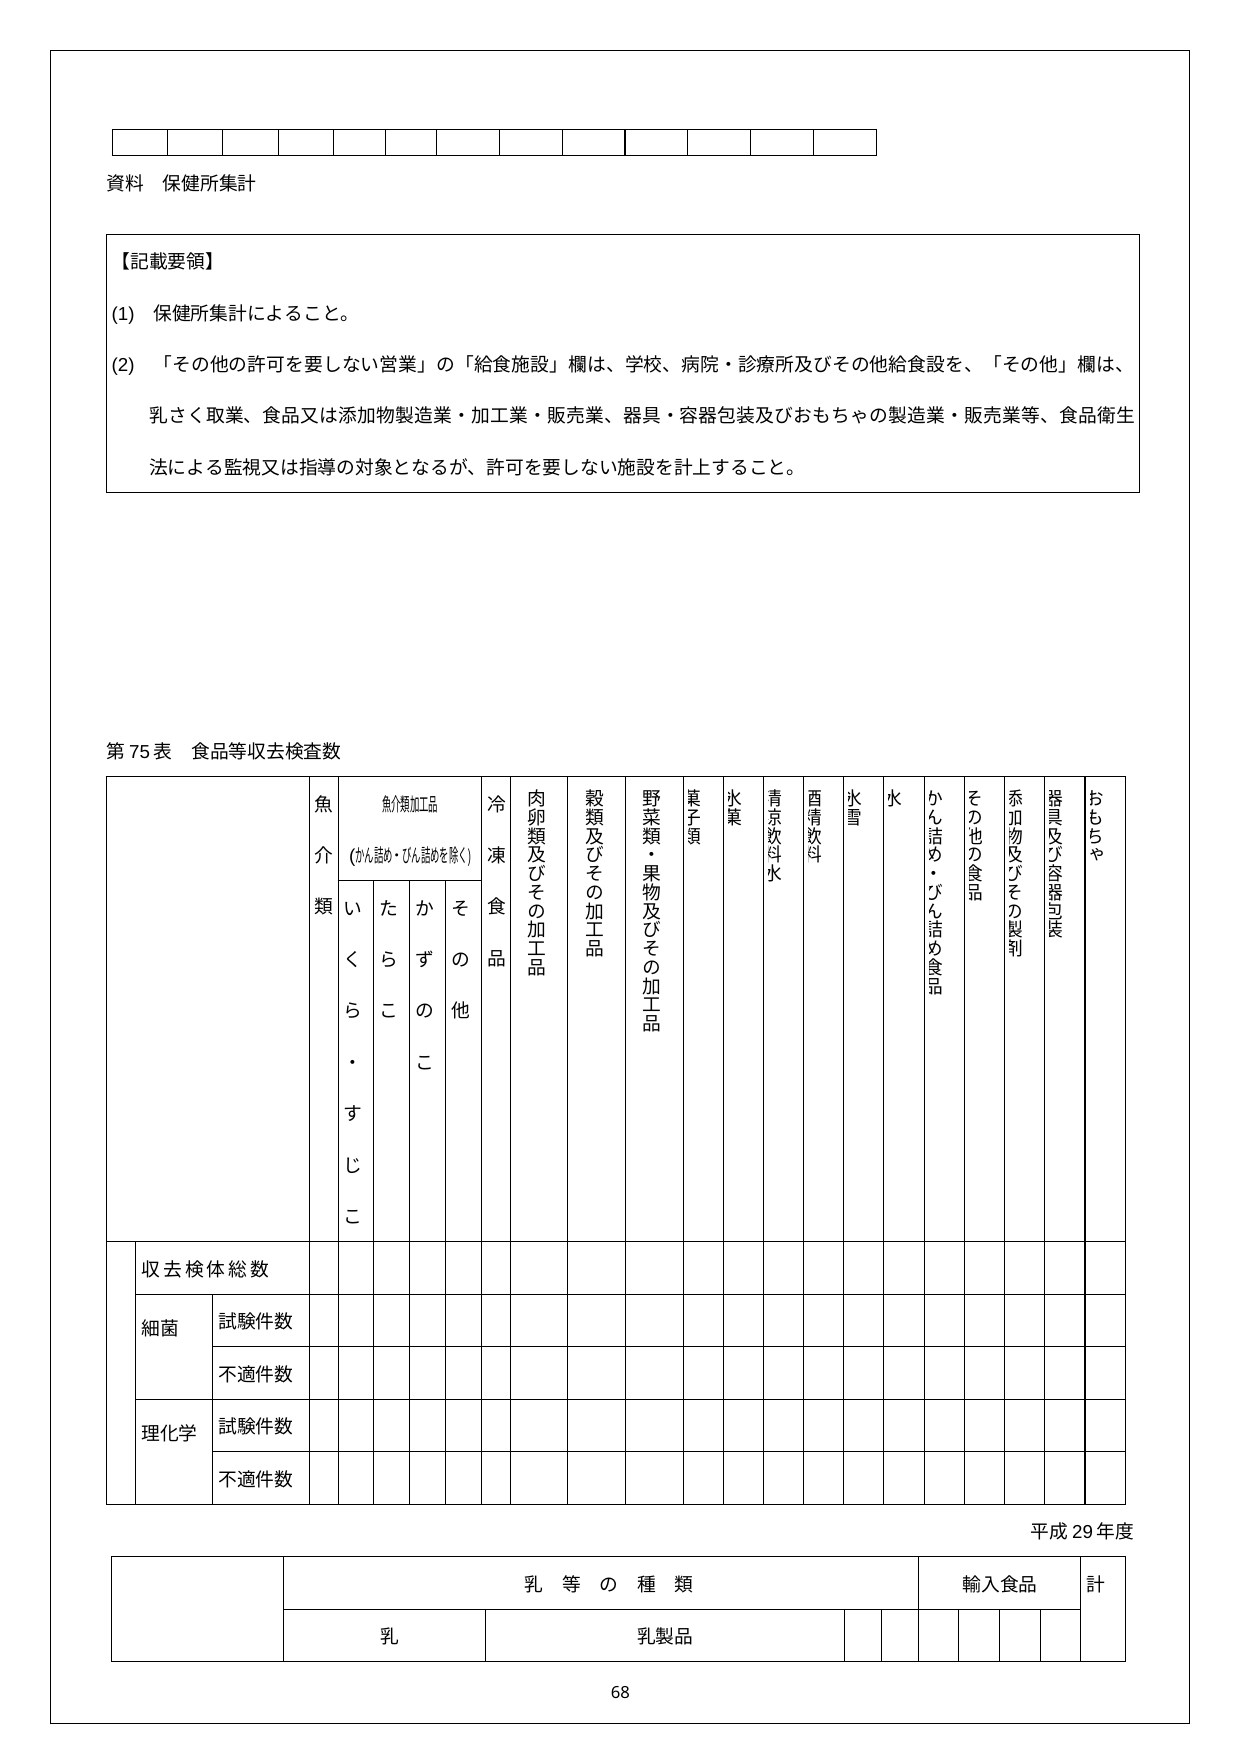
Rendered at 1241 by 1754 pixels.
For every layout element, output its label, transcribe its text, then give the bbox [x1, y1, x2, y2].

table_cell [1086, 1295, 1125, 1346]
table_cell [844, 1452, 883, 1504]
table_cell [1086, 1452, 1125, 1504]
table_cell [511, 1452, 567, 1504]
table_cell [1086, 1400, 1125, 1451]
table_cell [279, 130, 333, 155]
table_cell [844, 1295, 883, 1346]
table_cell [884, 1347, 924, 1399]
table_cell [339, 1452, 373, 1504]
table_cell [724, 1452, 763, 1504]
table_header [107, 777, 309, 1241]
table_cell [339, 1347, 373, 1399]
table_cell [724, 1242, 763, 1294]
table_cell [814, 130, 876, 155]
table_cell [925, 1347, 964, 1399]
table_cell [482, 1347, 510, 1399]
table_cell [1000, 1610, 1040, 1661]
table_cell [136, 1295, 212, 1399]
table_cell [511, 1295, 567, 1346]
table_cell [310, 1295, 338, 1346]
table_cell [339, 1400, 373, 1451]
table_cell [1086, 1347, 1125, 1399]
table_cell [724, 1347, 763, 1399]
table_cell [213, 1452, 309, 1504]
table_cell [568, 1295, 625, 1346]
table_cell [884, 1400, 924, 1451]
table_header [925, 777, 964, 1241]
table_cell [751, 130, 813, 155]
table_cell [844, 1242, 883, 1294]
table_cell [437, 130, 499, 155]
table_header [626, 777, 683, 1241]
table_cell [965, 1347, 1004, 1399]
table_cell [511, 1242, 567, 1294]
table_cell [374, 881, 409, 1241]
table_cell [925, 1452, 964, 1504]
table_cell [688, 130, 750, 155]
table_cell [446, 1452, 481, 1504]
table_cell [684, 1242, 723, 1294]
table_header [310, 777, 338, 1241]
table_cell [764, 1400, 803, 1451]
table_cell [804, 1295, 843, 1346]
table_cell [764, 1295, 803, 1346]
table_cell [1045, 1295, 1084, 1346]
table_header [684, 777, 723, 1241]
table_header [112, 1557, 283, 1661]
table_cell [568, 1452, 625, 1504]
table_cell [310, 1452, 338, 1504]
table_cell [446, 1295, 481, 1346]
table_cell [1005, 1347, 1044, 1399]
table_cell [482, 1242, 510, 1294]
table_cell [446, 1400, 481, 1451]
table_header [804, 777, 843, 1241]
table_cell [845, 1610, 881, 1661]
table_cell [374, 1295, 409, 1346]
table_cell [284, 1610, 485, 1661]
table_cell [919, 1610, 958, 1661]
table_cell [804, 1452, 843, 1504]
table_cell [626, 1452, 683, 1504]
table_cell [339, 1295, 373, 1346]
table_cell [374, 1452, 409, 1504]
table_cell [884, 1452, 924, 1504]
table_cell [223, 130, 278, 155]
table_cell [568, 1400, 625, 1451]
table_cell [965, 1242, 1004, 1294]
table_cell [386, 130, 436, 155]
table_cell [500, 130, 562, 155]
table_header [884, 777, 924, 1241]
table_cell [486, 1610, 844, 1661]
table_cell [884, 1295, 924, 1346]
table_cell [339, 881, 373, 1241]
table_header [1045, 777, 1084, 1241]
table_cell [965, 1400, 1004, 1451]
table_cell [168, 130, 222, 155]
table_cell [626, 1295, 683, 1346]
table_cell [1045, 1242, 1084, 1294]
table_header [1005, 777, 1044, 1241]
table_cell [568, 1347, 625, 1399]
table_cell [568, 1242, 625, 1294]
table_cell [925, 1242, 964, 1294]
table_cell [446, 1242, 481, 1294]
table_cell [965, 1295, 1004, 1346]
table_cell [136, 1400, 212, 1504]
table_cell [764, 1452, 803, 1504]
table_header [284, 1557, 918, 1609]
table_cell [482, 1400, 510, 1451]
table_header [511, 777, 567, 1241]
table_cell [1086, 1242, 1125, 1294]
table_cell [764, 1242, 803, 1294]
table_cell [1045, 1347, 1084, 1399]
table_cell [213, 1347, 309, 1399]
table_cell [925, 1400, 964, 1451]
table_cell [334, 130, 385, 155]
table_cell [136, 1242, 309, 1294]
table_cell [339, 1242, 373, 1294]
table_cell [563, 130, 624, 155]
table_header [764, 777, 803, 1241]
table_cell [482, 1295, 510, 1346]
text 第75表 食品等収去検査数 [106, 724, 1134, 776]
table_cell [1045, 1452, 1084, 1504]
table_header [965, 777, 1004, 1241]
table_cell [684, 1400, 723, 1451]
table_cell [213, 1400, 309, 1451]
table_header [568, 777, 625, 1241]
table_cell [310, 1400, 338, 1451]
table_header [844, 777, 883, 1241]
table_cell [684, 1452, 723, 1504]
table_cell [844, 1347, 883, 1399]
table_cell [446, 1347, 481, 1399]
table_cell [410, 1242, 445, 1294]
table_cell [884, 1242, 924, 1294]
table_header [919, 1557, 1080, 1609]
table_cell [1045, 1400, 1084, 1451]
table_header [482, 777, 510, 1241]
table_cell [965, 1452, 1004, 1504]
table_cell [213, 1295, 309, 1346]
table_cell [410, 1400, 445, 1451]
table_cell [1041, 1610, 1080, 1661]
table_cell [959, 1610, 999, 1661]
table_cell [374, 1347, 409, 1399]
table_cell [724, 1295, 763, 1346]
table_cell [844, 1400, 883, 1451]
text 資料 保健所集計 [106, 156, 1134, 208]
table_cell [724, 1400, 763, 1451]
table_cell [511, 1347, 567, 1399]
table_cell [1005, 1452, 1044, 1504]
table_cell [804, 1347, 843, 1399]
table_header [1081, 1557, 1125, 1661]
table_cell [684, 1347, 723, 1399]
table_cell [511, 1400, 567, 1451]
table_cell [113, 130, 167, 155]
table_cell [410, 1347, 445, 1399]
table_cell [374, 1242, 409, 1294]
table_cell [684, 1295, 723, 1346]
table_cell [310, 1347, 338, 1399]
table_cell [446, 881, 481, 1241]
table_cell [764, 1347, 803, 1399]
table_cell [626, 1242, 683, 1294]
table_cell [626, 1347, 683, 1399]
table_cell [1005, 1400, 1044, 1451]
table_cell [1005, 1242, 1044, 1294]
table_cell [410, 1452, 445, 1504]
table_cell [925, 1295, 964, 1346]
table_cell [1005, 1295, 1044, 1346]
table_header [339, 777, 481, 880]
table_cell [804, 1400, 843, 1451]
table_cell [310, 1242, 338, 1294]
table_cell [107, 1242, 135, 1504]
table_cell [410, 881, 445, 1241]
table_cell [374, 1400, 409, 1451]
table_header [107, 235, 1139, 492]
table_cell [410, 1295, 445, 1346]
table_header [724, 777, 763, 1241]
text 平成29年度 [106, 1505, 1134, 1556]
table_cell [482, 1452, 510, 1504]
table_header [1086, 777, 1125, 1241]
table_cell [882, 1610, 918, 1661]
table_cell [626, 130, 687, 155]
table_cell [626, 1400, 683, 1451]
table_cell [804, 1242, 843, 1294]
